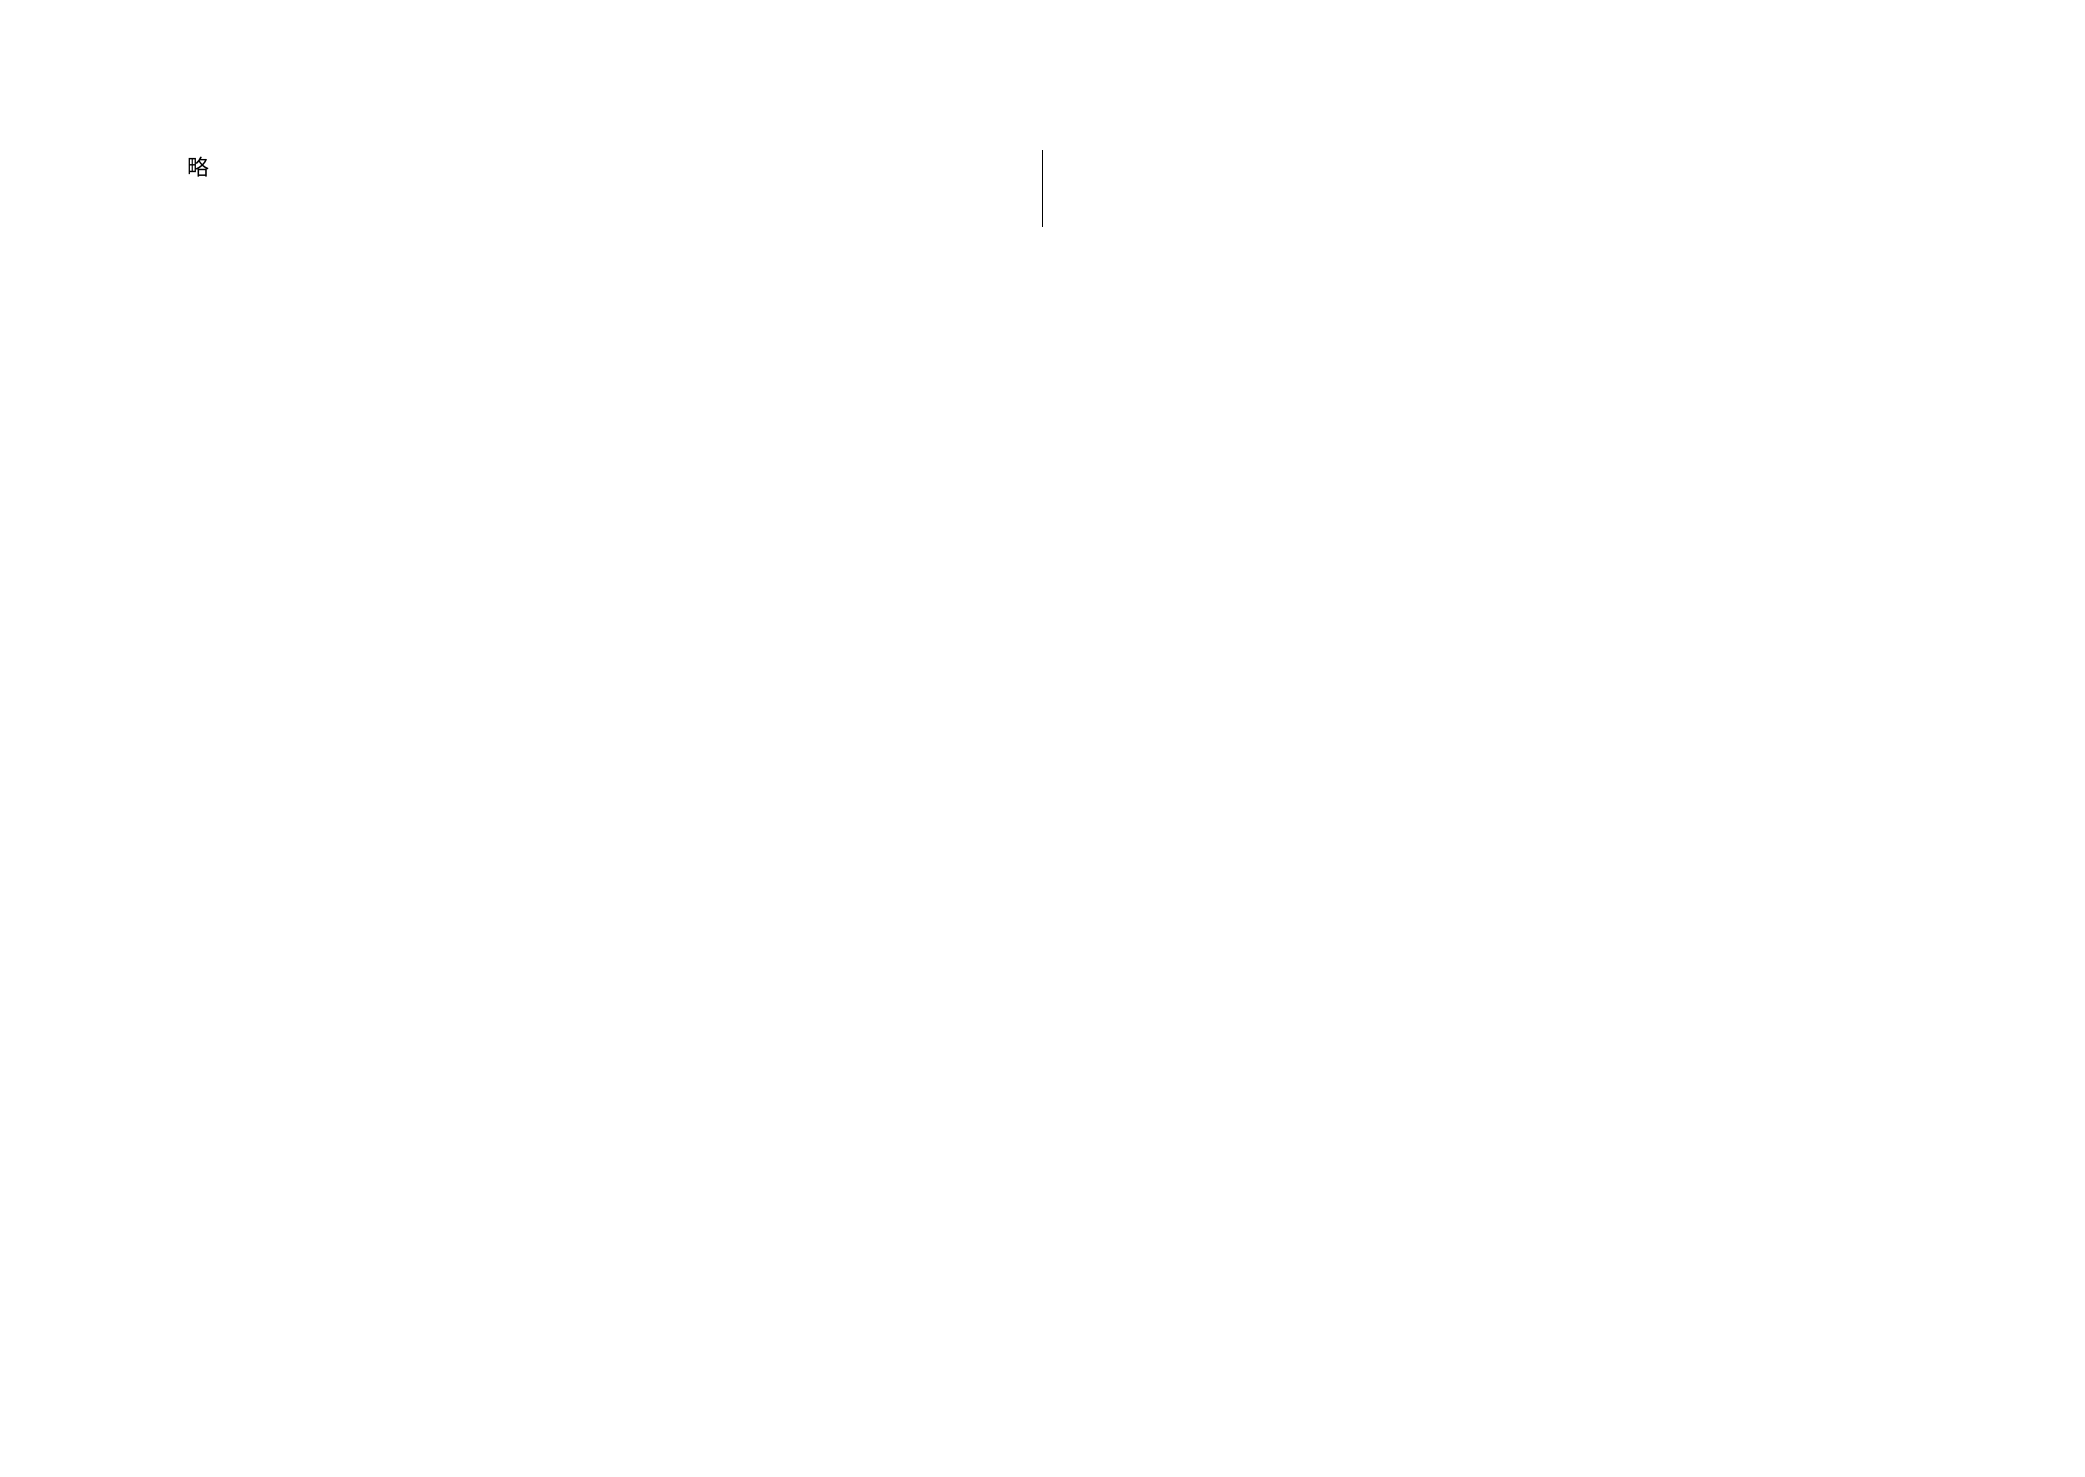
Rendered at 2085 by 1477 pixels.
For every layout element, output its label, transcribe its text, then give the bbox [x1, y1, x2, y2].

text 略 [187, 150, 1005, 182]
